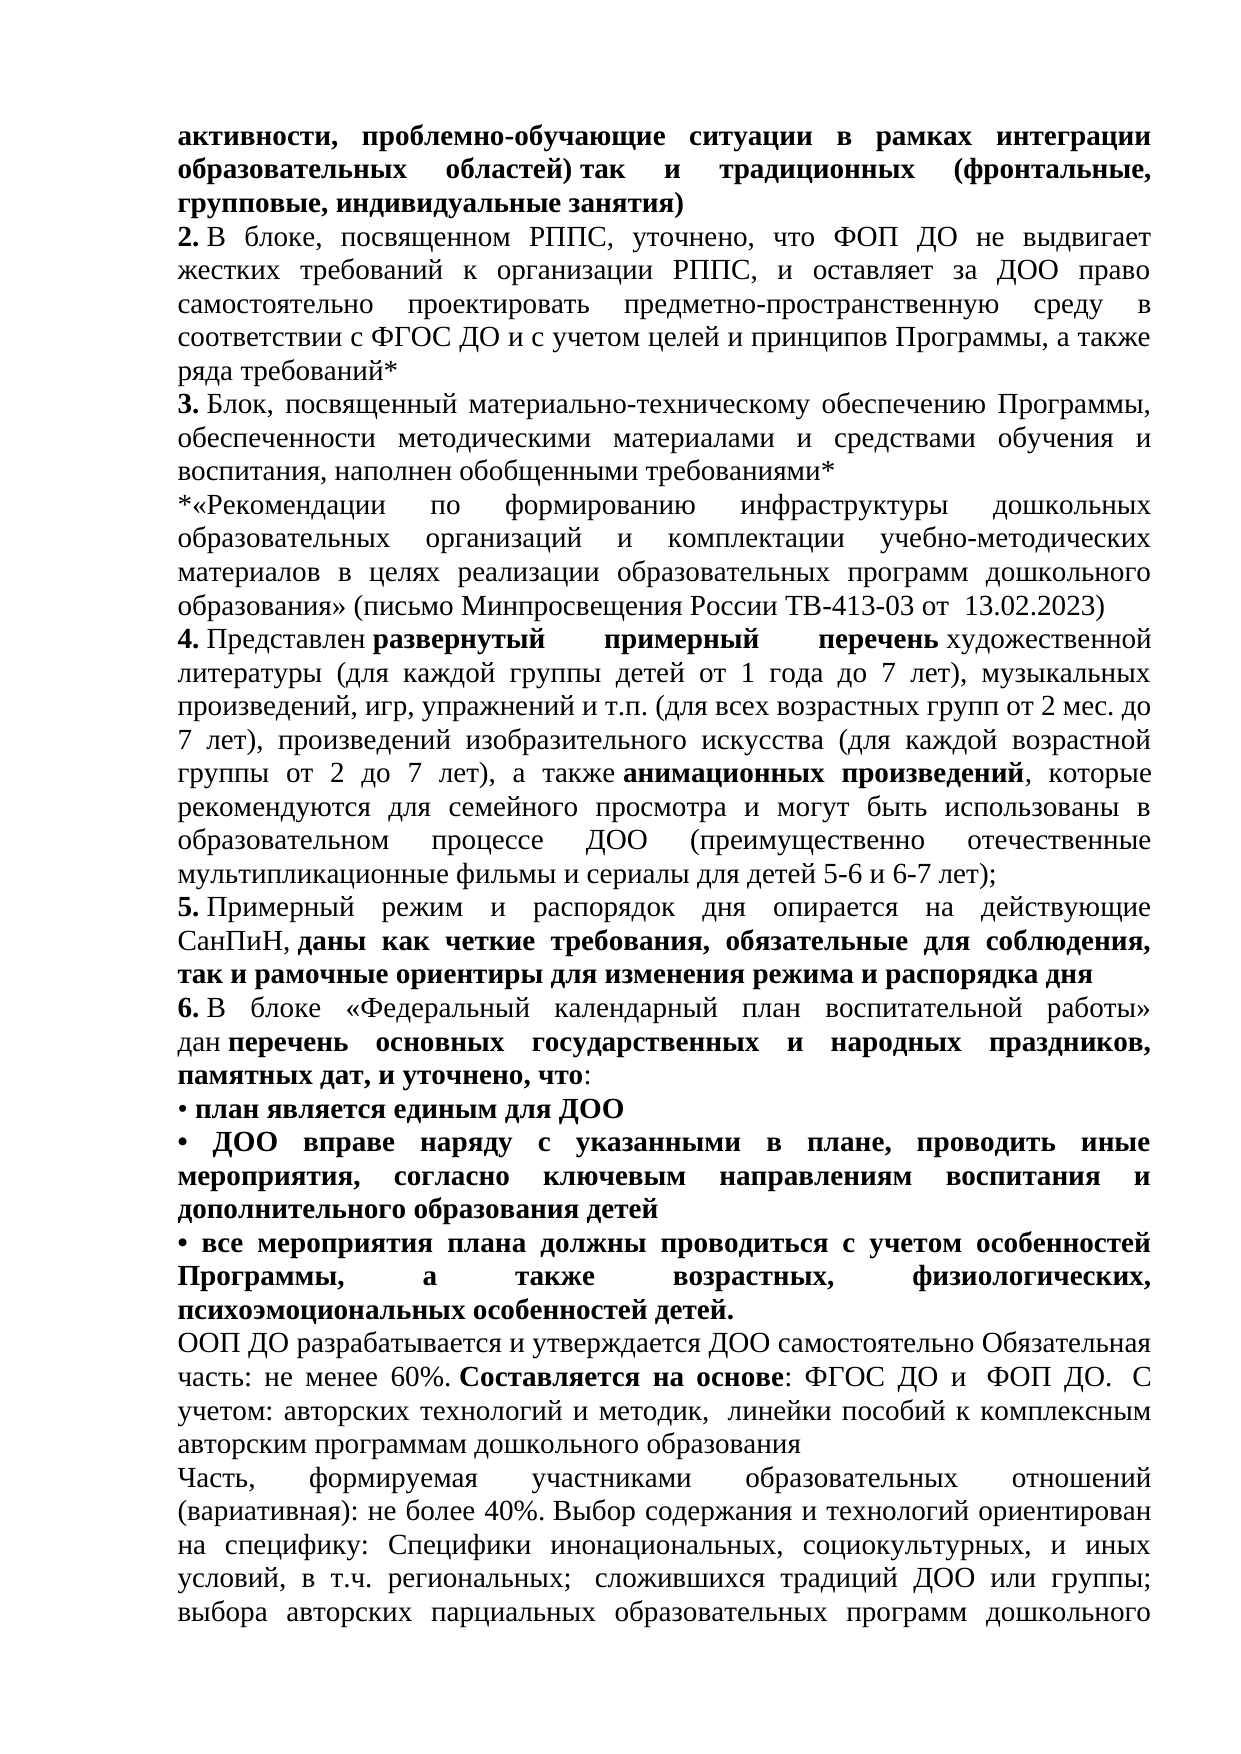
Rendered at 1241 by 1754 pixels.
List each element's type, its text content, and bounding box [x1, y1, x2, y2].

text • ДОО вправе наряду с указанными в плане, проводить иные мероприятия, согласно ключевым направлениям воспитания и дополнительного образования детей [177, 1124, 1152, 1225]
text 3. Блок, посвященный материально-техническому обеспечению Программы, обеспеченности методическими материалами и средствами обучения и воспитания, наполнен обобщенными требованиями* [177, 386, 1152, 487]
text 4. Представлен развернутый примерный перечень художественной литературы (для каждой группы детей от 1 года до 7 лет), музыкальных произведений, игр, упражнений и т.п. (для всех возрастных групп от 2 мес. до 7 лет), произведений изобразительного искусства (для каждой возрастной группы от 2 до 7 лет), а также анимационных произведений, которые рекомендуются для семейного просмотра и могут быть использованы в образовательном процессе ДОО (преимущественно отечественные мультипликационные фильмы и сериалы для детей 5-6 и 6-7 лет); [177, 621, 1152, 889]
text *«Рекомендации по формированию инфраструктуры дошкольных образовательных организаций и комплектации учебно-методических материалов в целях реализации образовательных программ дошкольного образования» (письмо Минпросвещения России ТВ-413-03 от 13.02.2023) [177, 487, 1152, 621]
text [177, 118, 1152, 219]
text 5. Примерный режим и распорядок дня опирается на действующие СанПиН, даны как четкие требования, обязательные для соблюдения, так и рамочные ориентиры для изменения режима и распорядка дня [177, 889, 1152, 990]
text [177, 1460, 1152, 1627]
text 2. В блоке, посвященном РППС, уточнено, что ФОП ДО не выдвигает жестких требований к организации РППС, и оставляет за ДОО право самостоятельно проектировать предметно-пространственную среду в соответствии с ФГОС ДО и с учетом целей и принципов Программы, а также ряда требований* [177, 219, 1152, 386]
text 6. В блоке «Федеральный календарный план воспитательной работы» дан перечень основных государственных и народных праздников, памятных дат, и уточнено, что: [177, 990, 1152, 1091]
text ООП ДО разрабатывается и утверждается ДОО самостоятельно Обязательная часть: не менее 60%. Составляется на основе: ФГОС ДО и ФОП ДО. С учетом: авторских технологий и методик, линейки пособий к комплексным авторским программам дошкольного образования [177, 1326, 1152, 1460]
text • план является единым для ДОО [177, 1091, 1152, 1124]
text • все мероприятия плана должны проводиться с учетом особенностей Программы, а также возрастных, физиологических, психоэмоциональных особенностей детей. [177, 1225, 1152, 1326]
